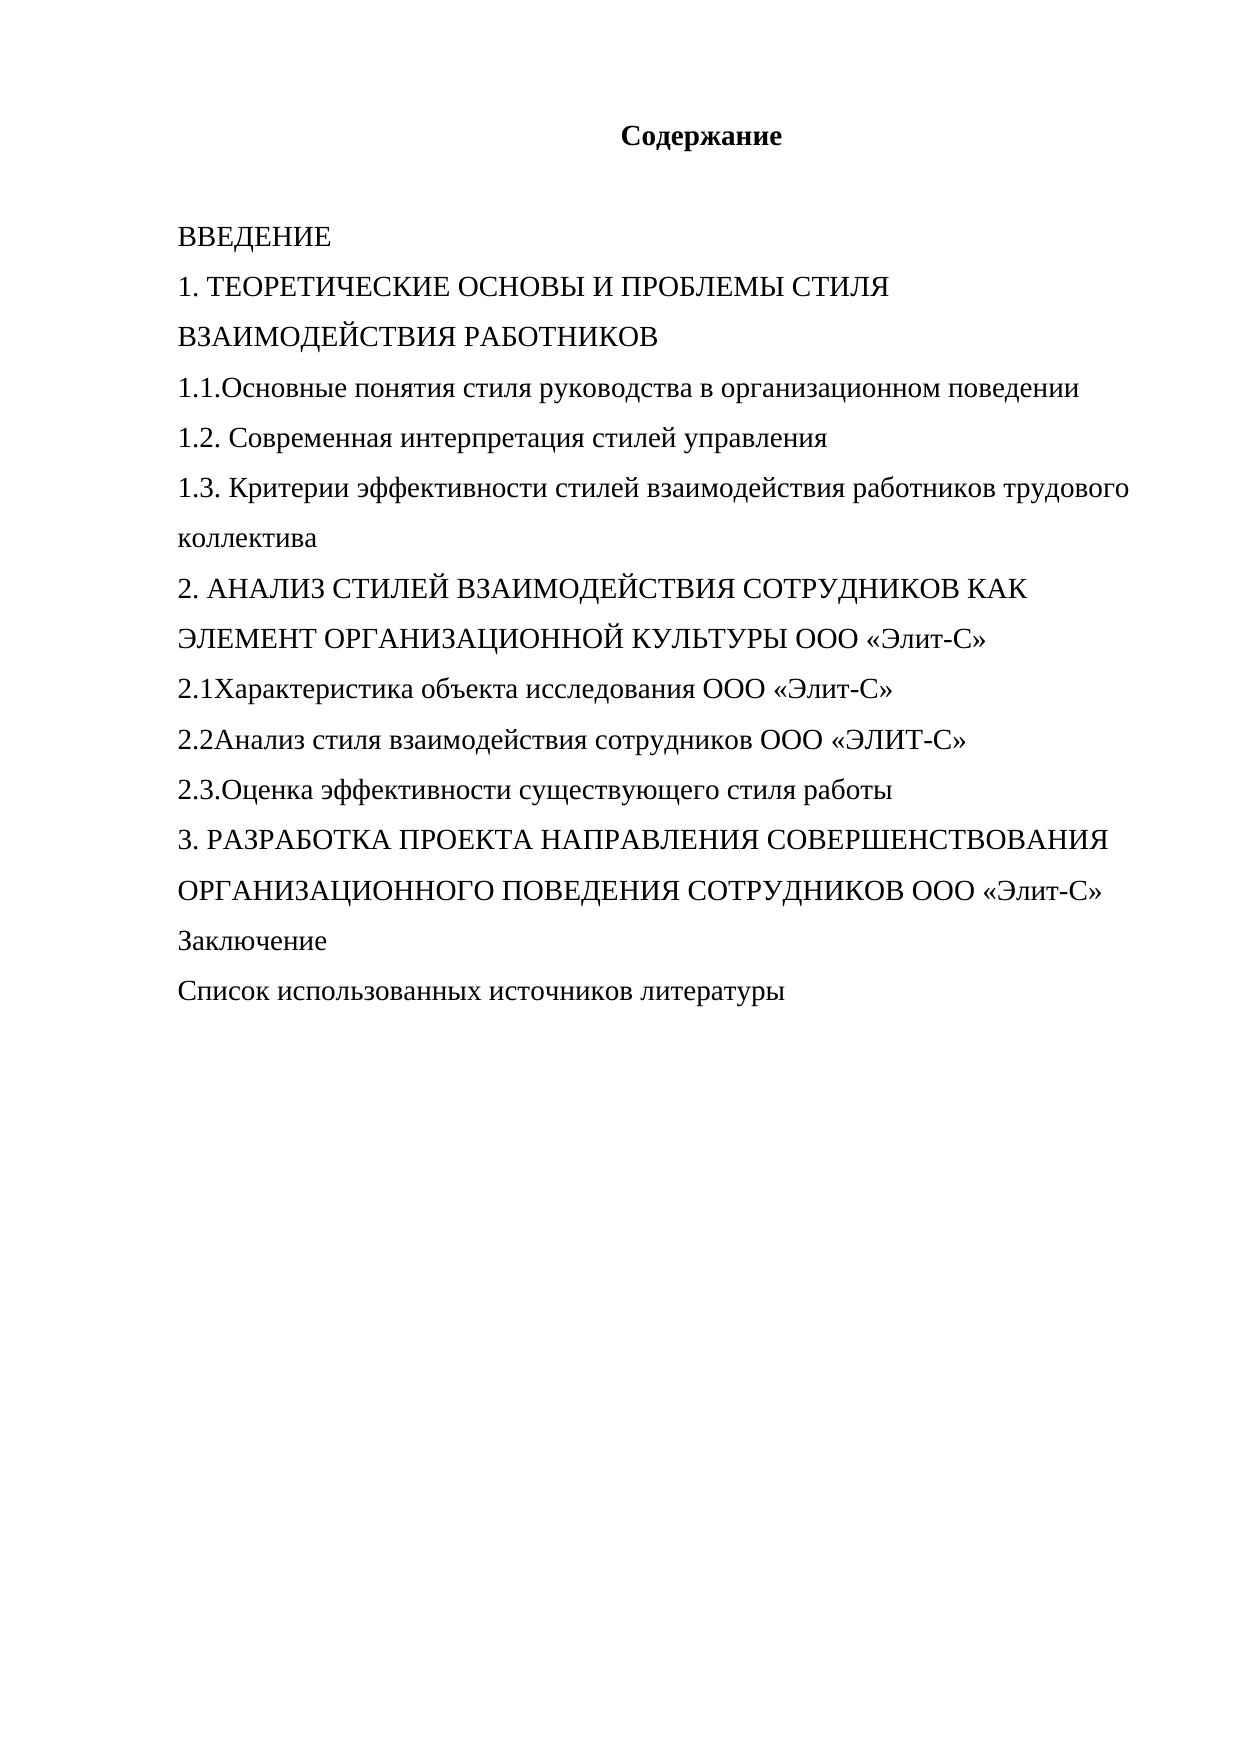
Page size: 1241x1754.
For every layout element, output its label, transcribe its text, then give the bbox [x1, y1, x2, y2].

text 2.1Характеристика объекта исследования ООО «Элит-С» [177, 672, 1152, 705]
text 1.1.Основные понятия стиля руководства в организационном поведении [177, 370, 1152, 403]
text 3. РАЗРАБОТКА ПРОЕКТА НАПРАВЛЕНИЯ СОВЕРШЕНСТВОВАНИЯ ОРГАНИЗАЦИОННОГО ПОВЕДЕНИЯ СОТРУДНИКОВ ООО «Элит-С» [177, 822, 1152, 906]
text 1.2. Современная интерпретация стилей управления [177, 420, 1152, 453]
text Заключение [177, 923, 1152, 957]
text 1. ТЕОРЕТИЧЕСКИЕ ОСНОВЫ И ПРОБЛЕМЫ СТИЛЯ ВЗАИМОДЕЙСТВИЯ РАБОТНИКОВ [177, 269, 1152, 353]
title Содержание [177, 118, 1152, 152]
text Список использованных источников литературы [177, 973, 1152, 1007]
text 2.2Анализ стиля взаимодействия сотрудников ООО «ЭЛИТ-С» [177, 722, 1152, 755]
text 2.3.Оценка эффективности существующего стиля работы [177, 772, 1152, 806]
text 1.3. Критерии эффективности стилей взаимодействия работников трудового коллектива [177, 470, 1152, 554]
text 2. АНАЛИЗ СТИЛЕЙ ВЗАИМОДЕЙСТВИЯ СОТРУДНИКОВ КАК ЭЛЕМЕНТ ОРГАНИЗАЦИОННОЙ КУЛЬТУРЫ ООО «Элит-С» [177, 571, 1152, 655]
text ВВЕДЕНИЕ [177, 219, 1152, 252]
